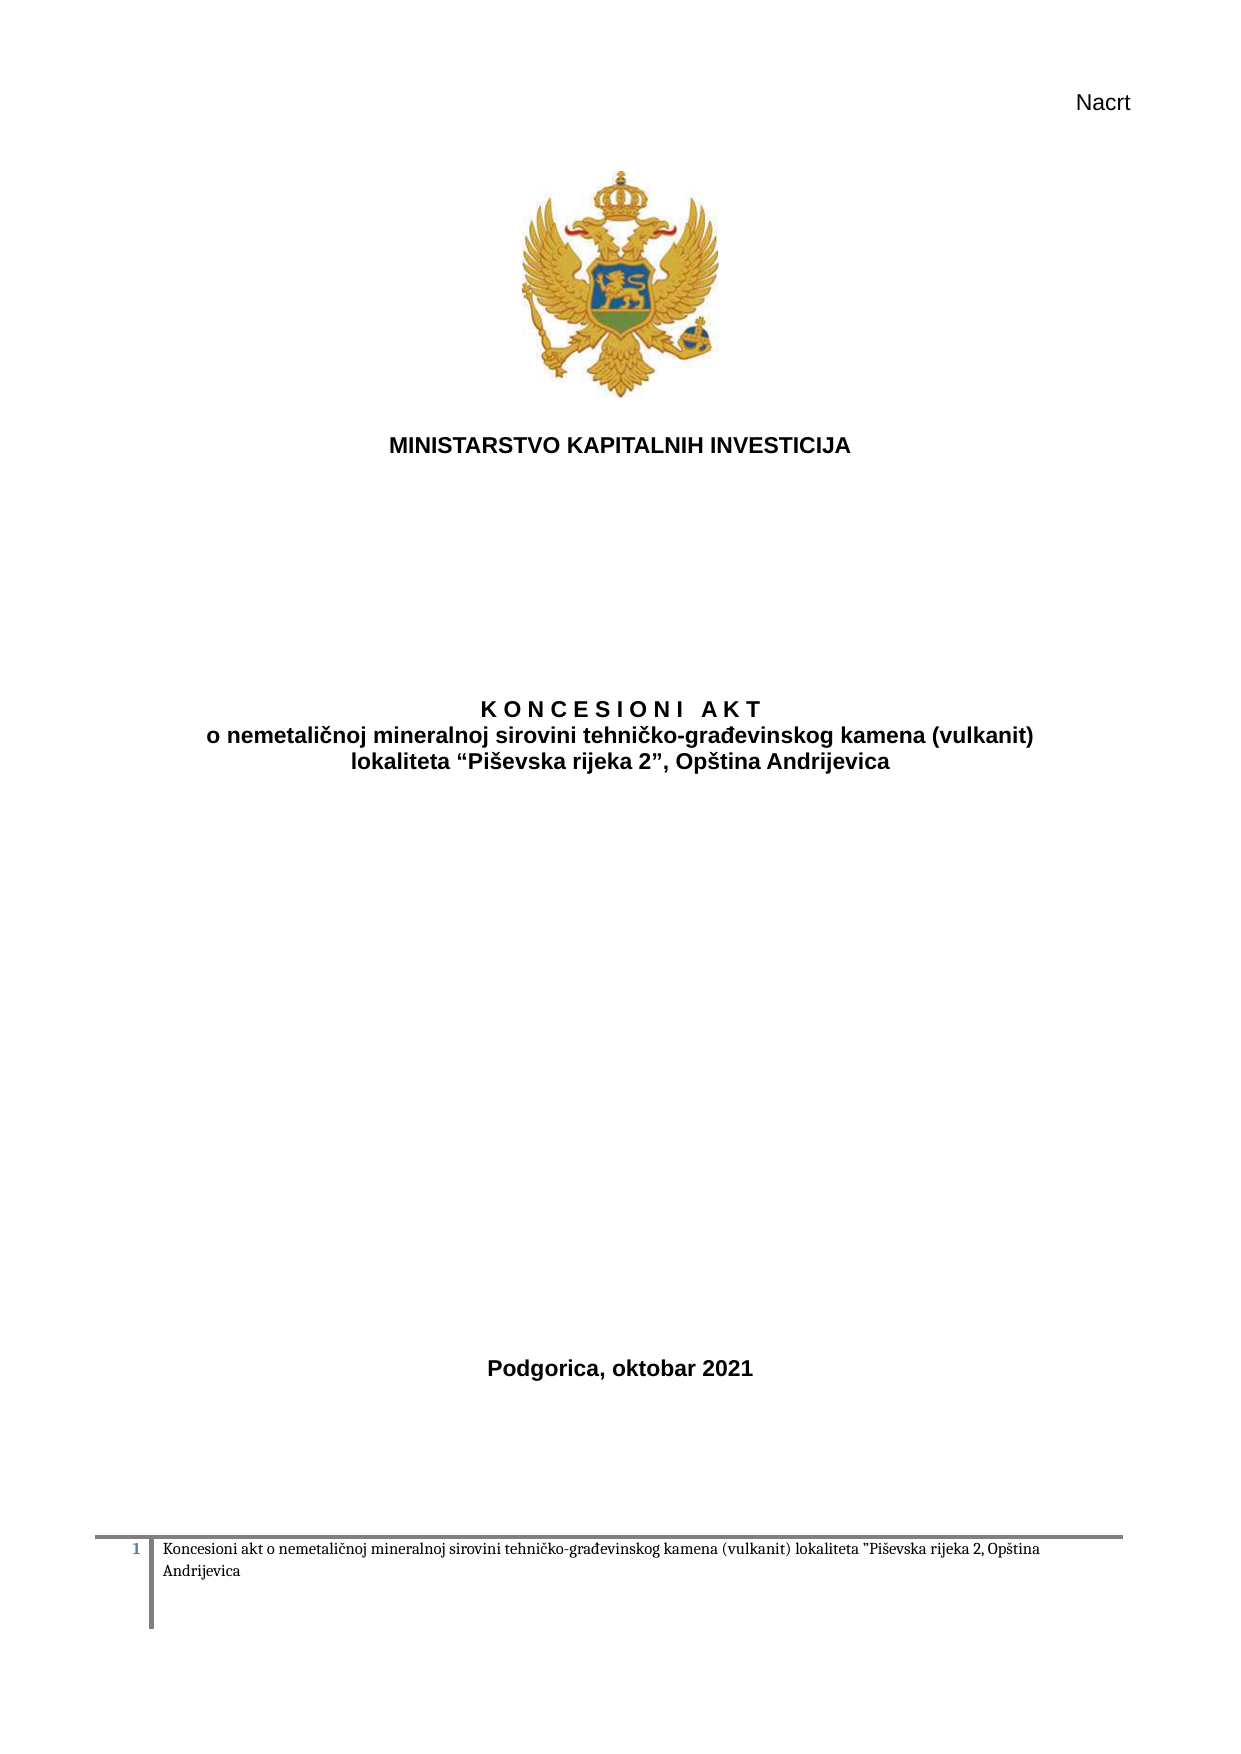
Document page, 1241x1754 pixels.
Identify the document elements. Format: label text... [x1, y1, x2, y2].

picture [521, 171, 719, 398]
text o nemetaličnoj mineralnoj sirovini tehničko-građevinskog kamena (vulkanit) [106, 722, 1134, 748]
text lokaliteta “Piševska rijeka 2”, Opština Andrijevica [106, 748, 1134, 775]
text MINISTARSTVO KAPITALNIH INVESTICIJA [106, 432, 1134, 458]
text K O N C E S I O N I A K T [106, 696, 1134, 722]
text Podgorica, oktobar 2021 [106, 1354, 1134, 1381]
text Nacrt [106, 89, 1134, 115]
